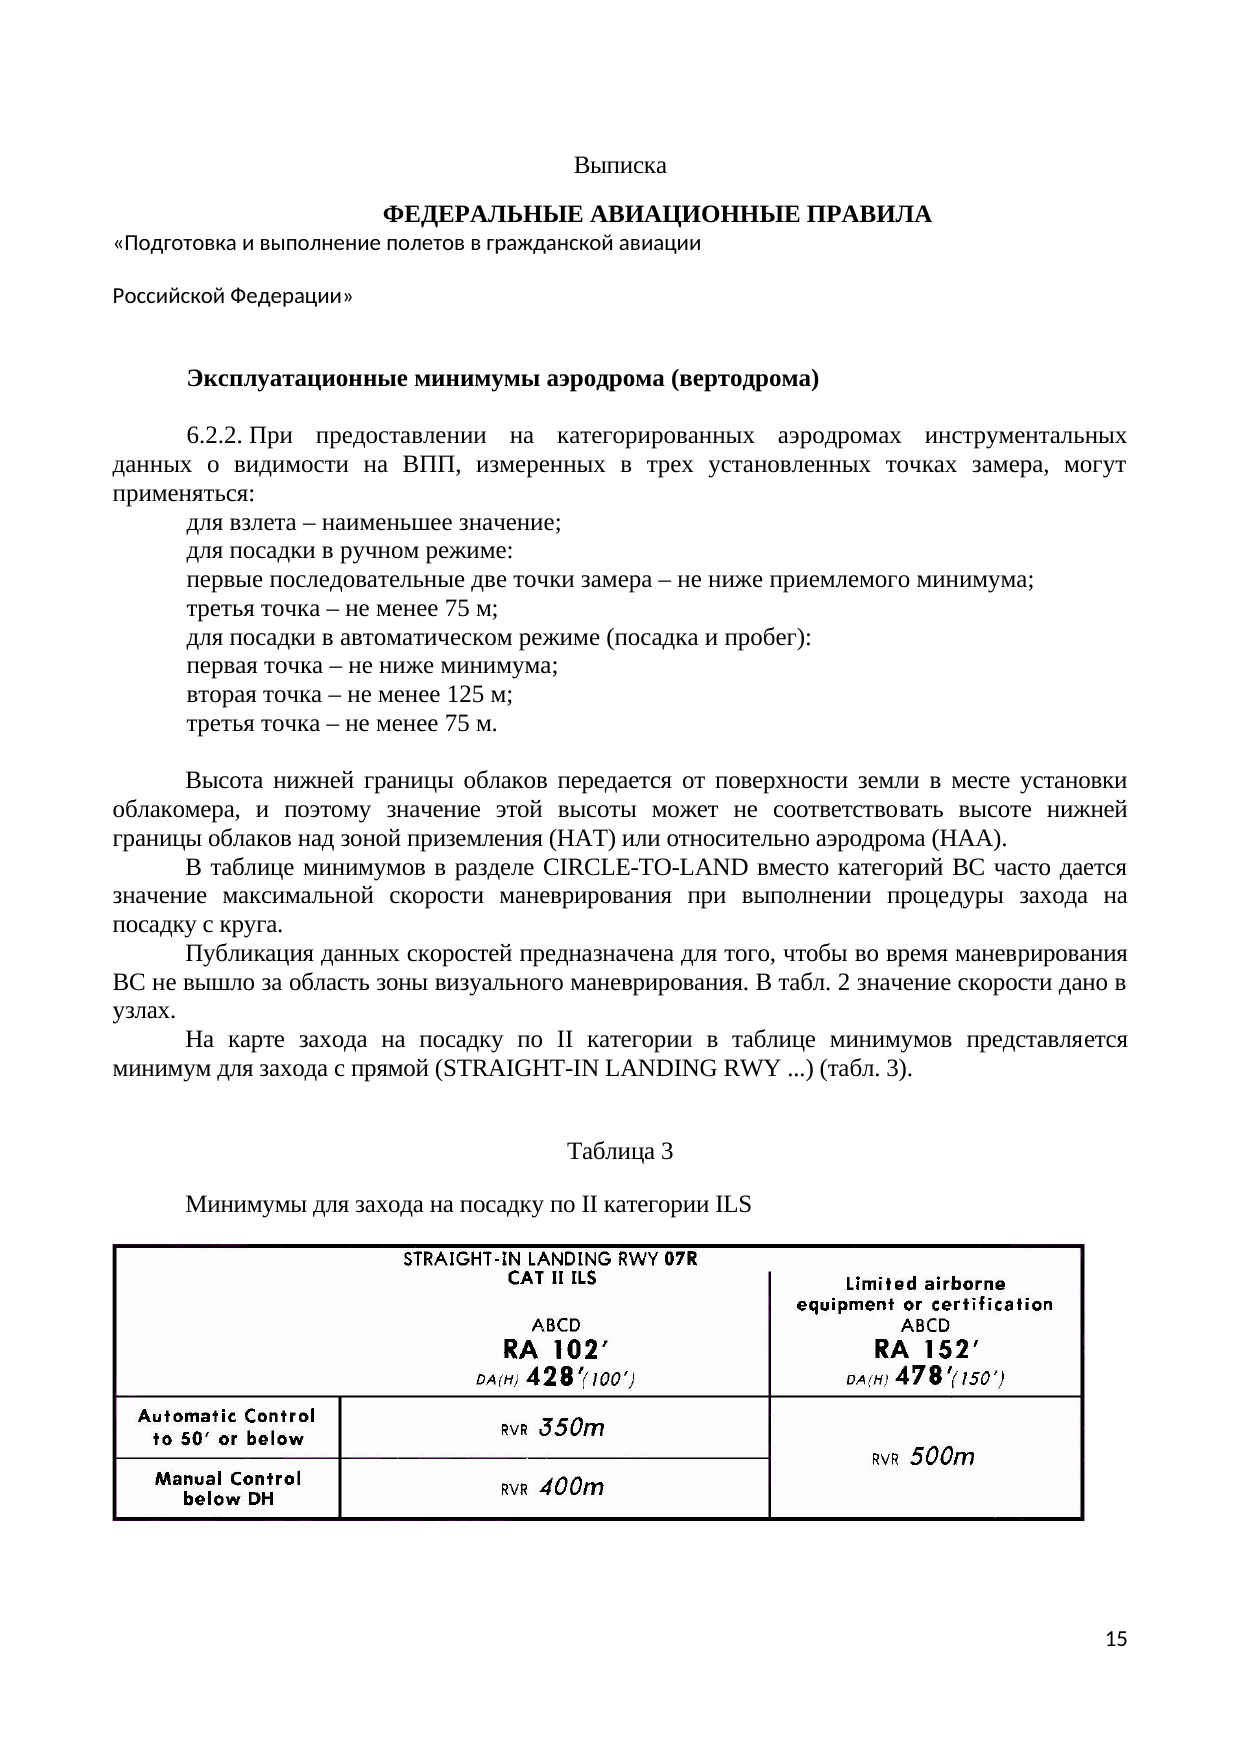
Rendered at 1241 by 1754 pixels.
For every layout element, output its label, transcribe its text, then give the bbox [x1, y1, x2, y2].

text Высота нижней границы облаков передается от поверхности земли в месте установки облакомера, и поэтому значение этой высоты может не соответствовать высоте нижней границы облаков над зоной приземления (НАТ) или относительно аэродрома (НАА). [112, 766, 1128, 852]
text третья точка – не менее 75 м; [112, 593, 1128, 622]
text для взлета – наименьшее значение; [112, 507, 1128, 536]
text Минимумы для захода на посадку по II категории ILS [112, 1189, 1128, 1218]
text Таблица 3 [112, 1136, 1128, 1164]
text первая точка – не ниже минимума; [112, 651, 1128, 679]
text для посадки в автоматическом режиме (посадка и пробег): [112, 622, 1128, 651]
text Выписка [112, 150, 1128, 179]
text Федеральные авиационные правила [112, 199, 1128, 228]
text Эксплуатационные минимумы аэродрома (вертодрома) [112, 363, 1128, 392]
text На карте захода на посадку по II категории в таблице минимумов представляется минимум для захода с прямой (STRAIGHT-IN LANDING RWY ...) (табл. 3). [112, 1024, 1128, 1082]
text В таблице минимумов в разделе CIRCLE-TO-LAND вместо категорий ВС часто дается значение максимальной скорости маневрирования при выполнении процедуры захода на посадку с круга. [112, 852, 1128, 938]
picture [112, 1243, 1087, 1521]
text для посадки в ручном режиме: [112, 536, 1128, 564]
text первые последовательные две точки замера – не ниже приемлемого минимума; [112, 564, 1128, 593]
text вторая точка – не менее 125 м; [112, 679, 1128, 708]
text третья точка – не менее 75 м. [112, 708, 1128, 737]
text Публикация данных скоростей предназначена для того, чтобы во время маневрирования ВС не вышло за область зоны визуального маневрирования. В табл. 2 значение скорости дано в узлах. [112, 938, 1128, 1024]
text 6.2.2. При предоставлении на категорированных аэродромах инструментальных данных о видимости на ВПП, измеренных в трех установленных точках замера, могут применяться: [112, 421, 1128, 507]
